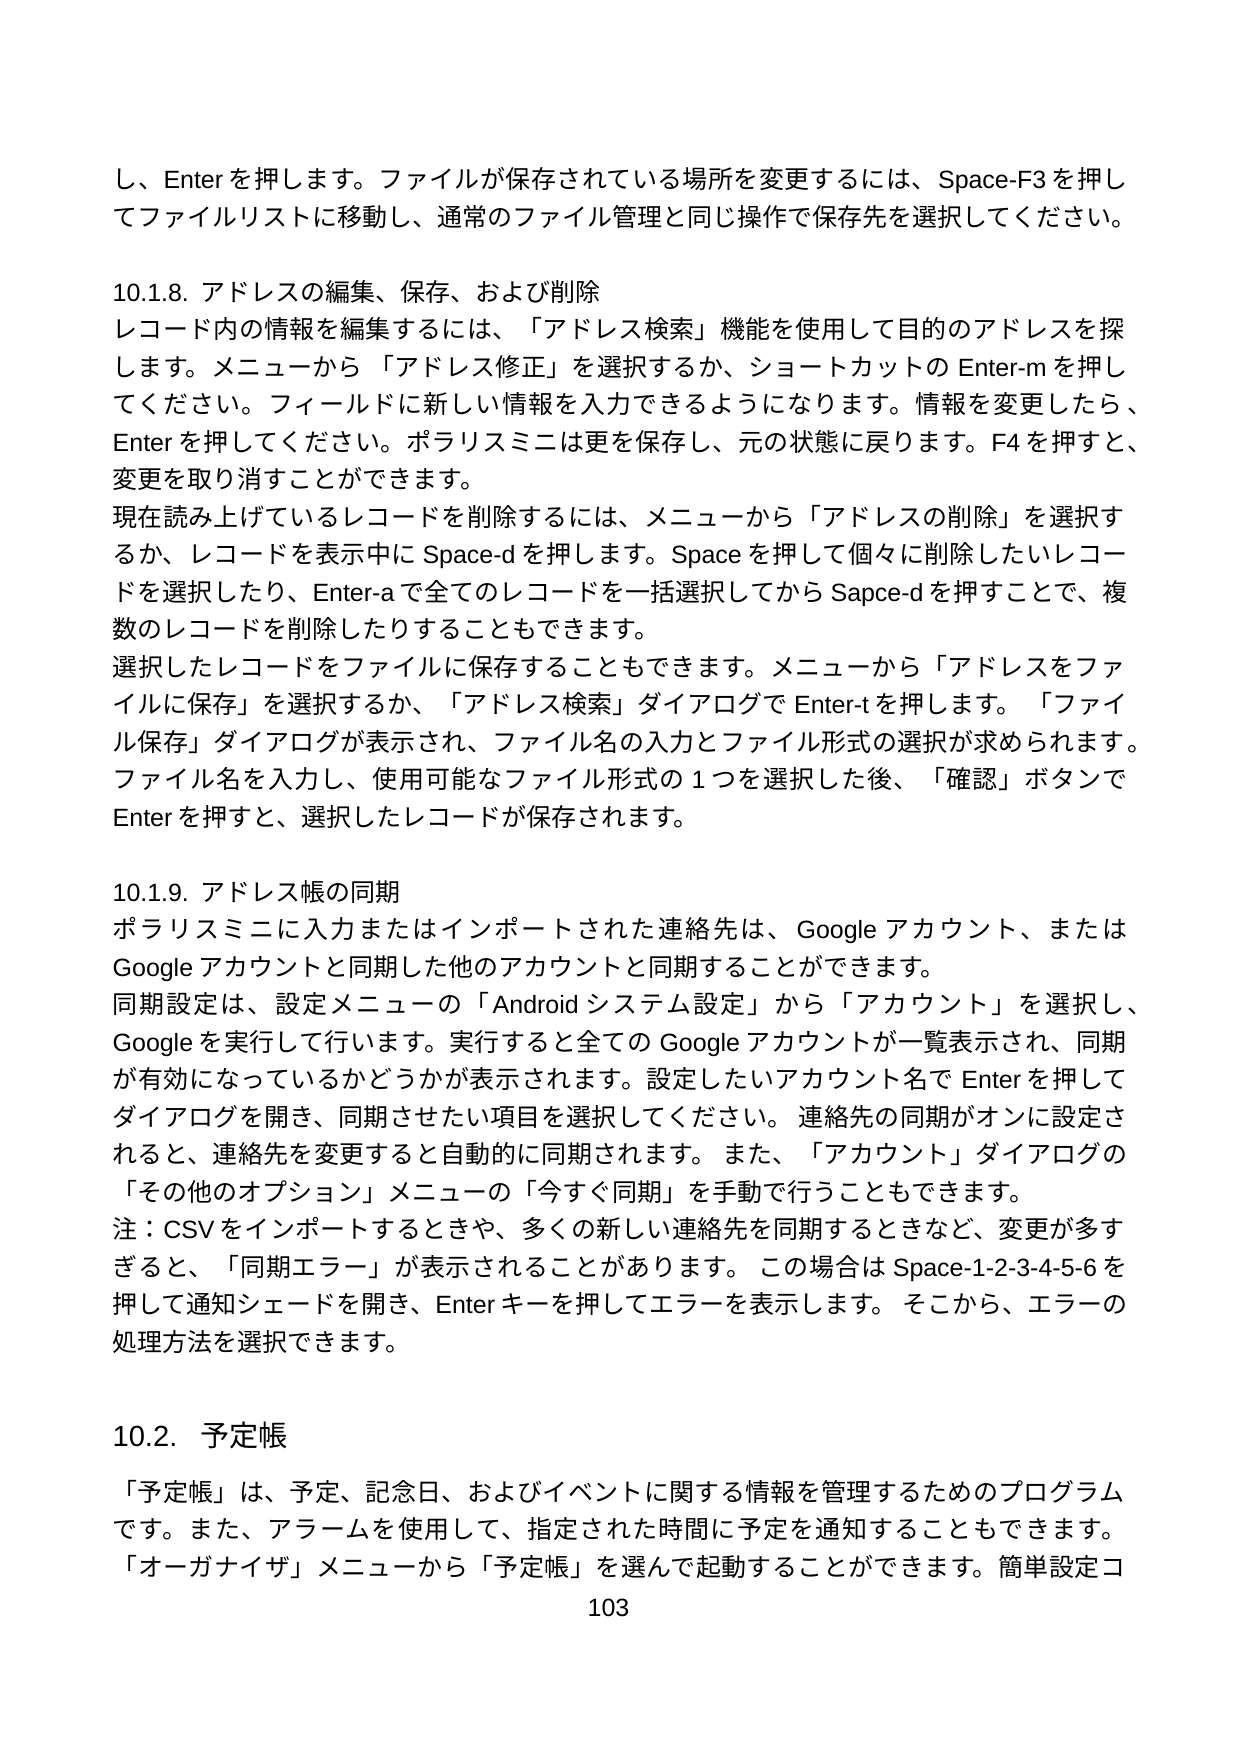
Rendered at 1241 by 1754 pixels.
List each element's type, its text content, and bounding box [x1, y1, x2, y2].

text 注：CSVをインポートするときや、多くの新しい連絡先を同期するときなど、変更が多すぎると、「同期エラー」が表示されることがあります。 この場合はSpace-1-2-3-4-5-6を押して通知シェードを開き、Enterキーを押してエラーを表示します。 そこから、エラーの処理方法を選択できます。 [112, 1209, 1128, 1359]
text 同期設定は、設定メニューの「Androidシステム設定」から「アカウント」を選択し、Googleを実行して行います。実行すると全てのGoogleアカウントが一覧表示され、同期が有効になっているかどうかが表示されます。設定したいアカウント名で Enterを押してダイアログを開き、同期させたい項目を選択してください。 連絡先の同期がオンに設定されると、連絡先を変更すると自動的に同期されます。 また、「アカウント」ダイアログの「その他のオプション」メニューの「今すぐ同期」を手動で行うこともできます。 [112, 984, 1128, 1209]
text 現在読み上げているレコードを削除するには、メニューから「アドレスの削除」を選択するか、レコードを表示中にSpace-dを押します。Spaceを押して個々に削除したいレコードを選択したり、Enter-aで全てのレコードを一括選択してからSapce-dを押すことで、複数のレコードを削除したりすることもできます。 [112, 497, 1128, 647]
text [112, 1472, 1128, 1584]
text アドレスの編集、保存、および削除 [112, 272, 1128, 309]
text ポラリスミニに入力またはインポートされた連絡先は、Googleアカウント、またはGoogleアカウントと同期した他のアカウントと同期することができます。 [112, 909, 1128, 984]
text レコード内の情報を編集するには、「アドレス検索」機能を使用して目的のアドレスを探します。メニューから 「アドレス修正」を選択するか、ショートカットのEnter-mを押してください。フィールドに新しい情報を入力できるようになります。情報を変更したら、Enterを押してください。ポラリスミニは更を保存し、元の状態に戻ります。F4を押すと、変更を取り消すことができます。 [112, 309, 1128, 497]
subtitle 予定帳 [112, 1397, 1128, 1472]
text 選択したレコードをファイルに保存することもできます。メニューから「アドレスをファイルに保存」を選択するか、「アドレス検索」ダイアログでEnter-tを押します。 「ファイル保存」ダイアログが表示され、ファイル名の入力とファイル形式の選択が求められます。ファイル名を入力し、使用可能なファイル形式の1つを選択した後、「確認」ボタンでEnterを押すと、選択したレコードが保存されます。 [112, 647, 1128, 834]
text アドレス帳の同期 [112, 872, 1128, 909]
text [112, 159, 1128, 234]
